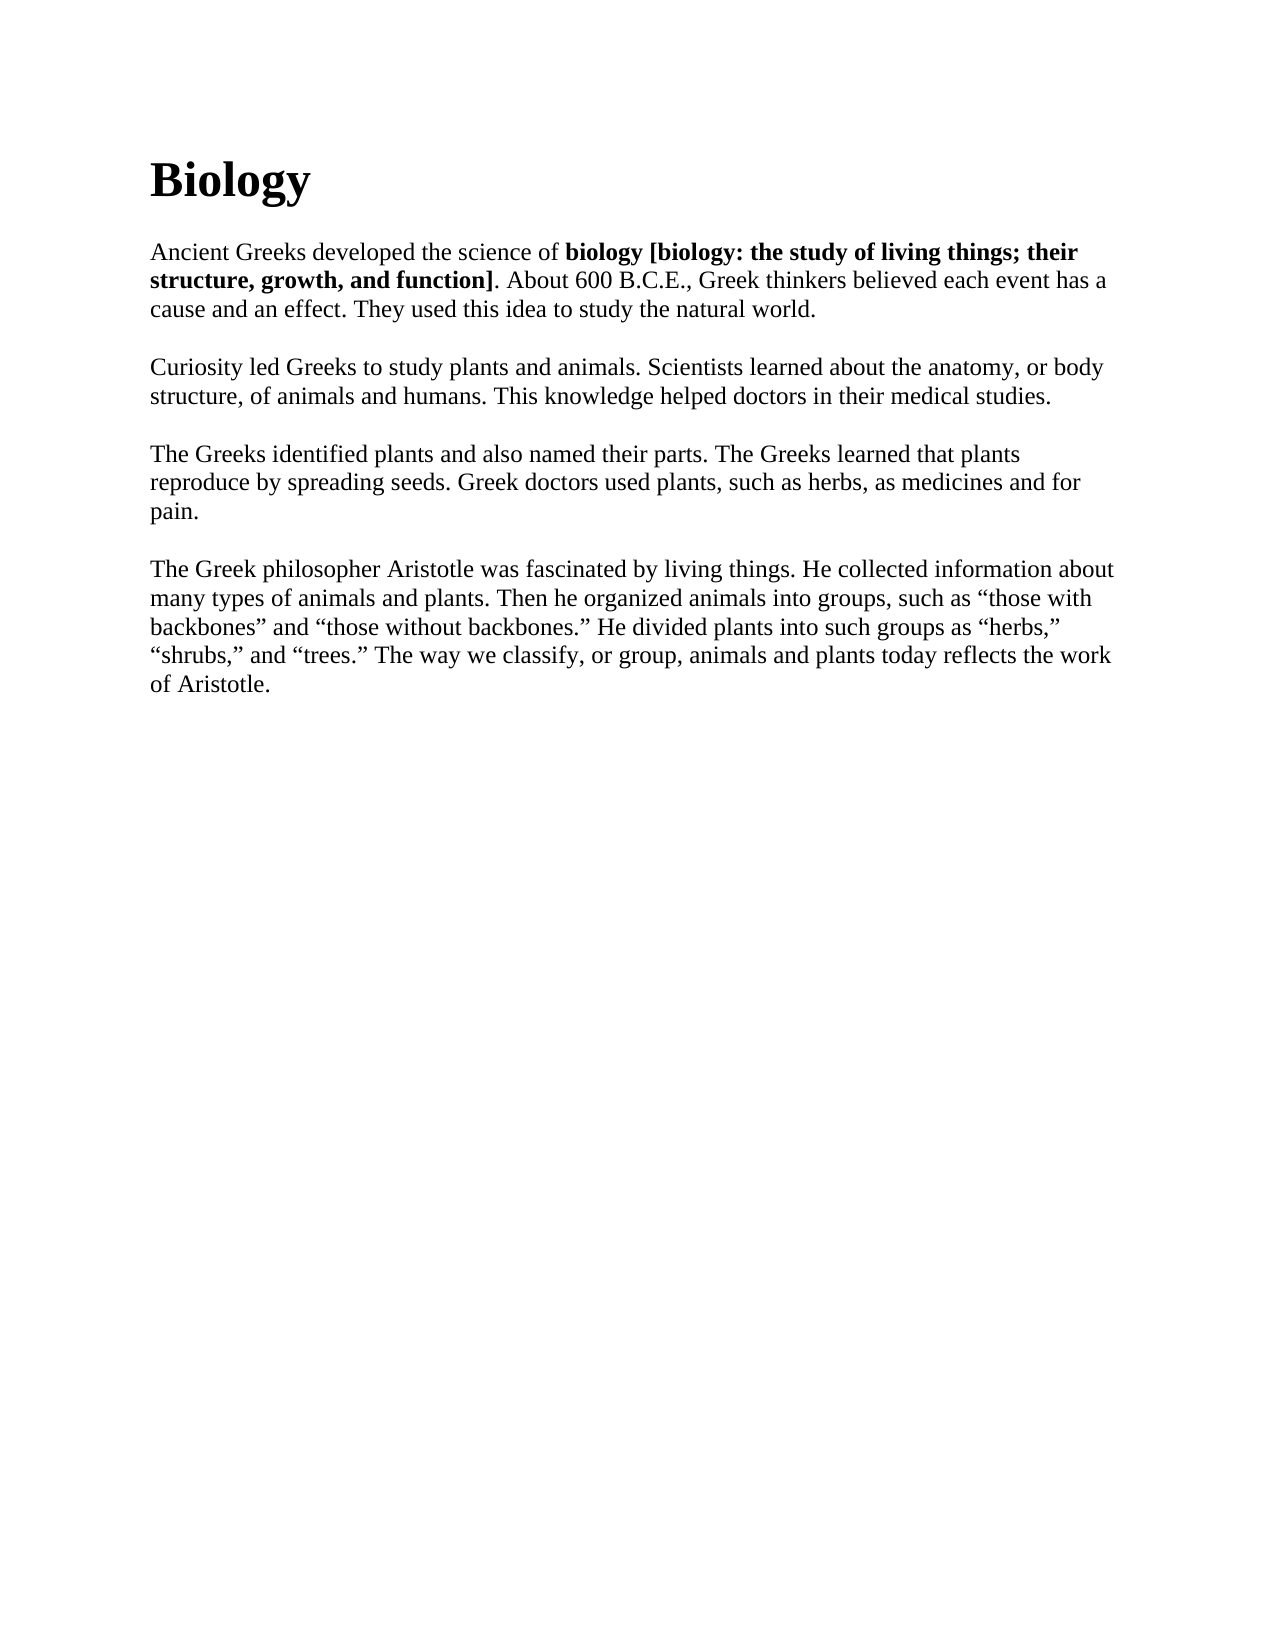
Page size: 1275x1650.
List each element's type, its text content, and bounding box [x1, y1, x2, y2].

text The Greeks identified plants and also named their parts. The Greeks learned that plants reproduce by spreading seeds. Greek doctors used plants, such as herbs, as medicines and for pain. [150, 439, 1125, 525]
text Ancient Greeks developed the science of biology [biology: the study of living things; their structure, growth, and function]. About 600 B.C.E., Greek thinkers believed each event has a cause and an effect. They used this idea to study the natural world. [150, 237, 1125, 323]
text Curiosity led Greeks to study plants and animals. Scientists learned about the anatomy, or body structure, of animals and humans. This knowledge helped doctors in their medical studies. [150, 352, 1125, 409]
text The Greek philosopher Aristotle was fascinated by living things. He collected information about many types of animals and plants. Then he organized animals into groups, such as “those with backbones” and “those without backbones.” He divided plants into such groups as “herbs,” “shrubs,” and “trees.” The way we classify, or group, animals and plants today reflects the work of Aristotle. [150, 554, 1125, 698]
text Biology [150, 150, 1125, 207]
